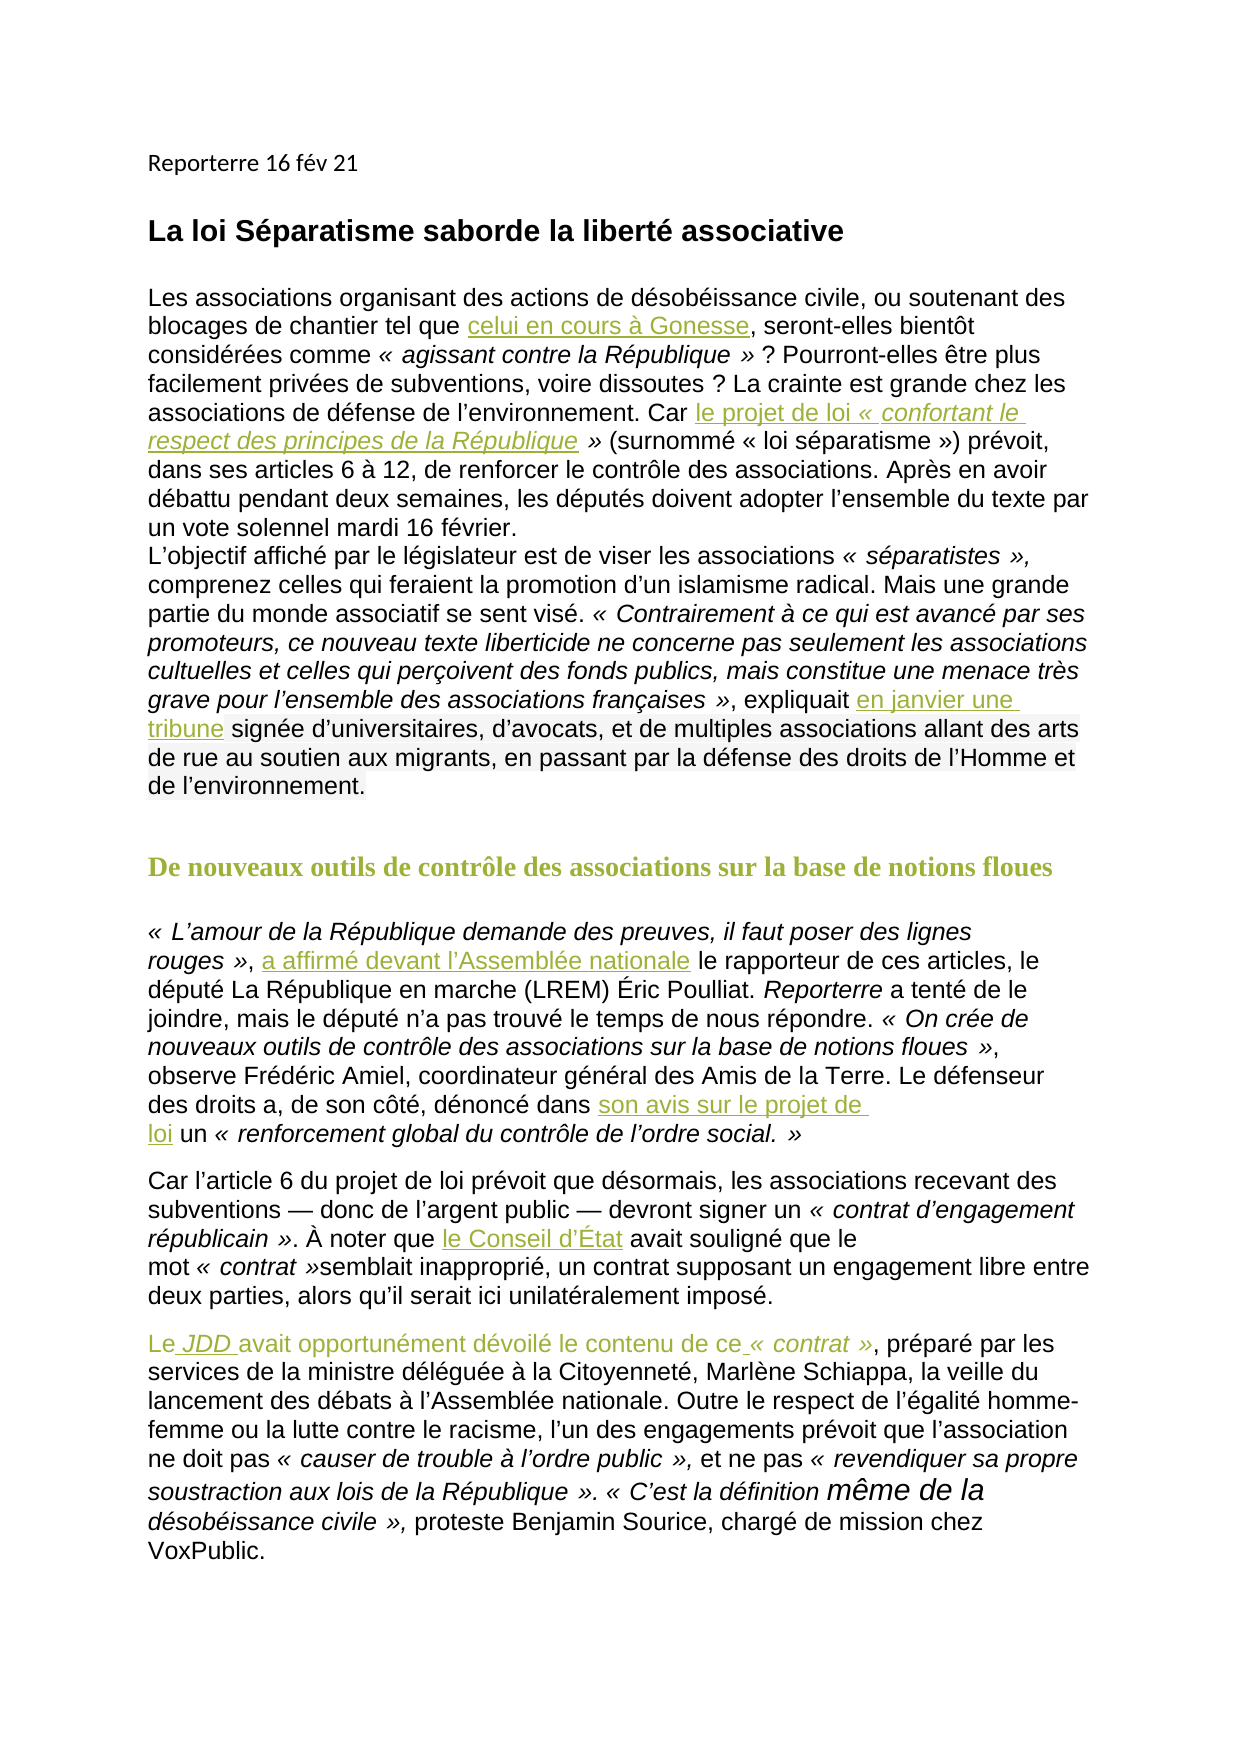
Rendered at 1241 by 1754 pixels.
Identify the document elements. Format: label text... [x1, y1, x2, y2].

text La loi Séparatisme saborde la liberté associative [148, 213, 1093, 248]
text L’objectif affiché par le législateur est de viser les associations « séparatistes », comprenez celles qui feraient la promotion d’un islamisme radical. Mais une grande partie du monde associatif se sent visé. « Contrairement à ce qui est avancé par ses promoteurs, ce nouveau texte liberticide ne concerne pas seulement les associations cultuelles et celles qui perçoivent des fonds publics, mais constitue une menace très grave pour l’ensemble des associations françaises », expliquait en janvier une tribune signée d’universitaires, d’avocats, et de multiples associations allant des arts de rue au soutien aux migrants, en passant par la défense des droits de l’Homme et de l’environnement. [148, 541, 1093, 800]
text Les associations organisant des actions de désobéissance civile, ou soutenant des blocages de chantier tel que celui en cours à Gonesse, seront-elles bientôt considérées comme « agissant contre la République » ? Pourront-elles être plus facilement privées de subventions, voire dissoutes ? La crainte est grande chez les associations de défense de l’environnement. Car le projet de loi « confortant le respect des principes de la République » (surnommé « loi séparatisme ») prévoit, dans ses articles 6 à 12, de renforcer le contrôle des associations. Après en avoir débattu pendant deux semaines, les députés doivent adopter l’ensemble du texte par un vote solennel mardi 16 février. [148, 282, 1093, 541]
text Car l’article 6 du projet de loi prévoit que désormais, les associations recevant des subventions — donc de l’argent public — devront signer un « contrat d’engagement républicain ». À noter que le Conseil d’État avait souligné que le mot « contrat »semblait inapproprié, un contrat supposant un engagement libre entre deux parties, alors qu’il serait ici unilatéralement imposé. [148, 1166, 1093, 1310]
text Reporterre 16 fév 21 [148, 148, 1093, 178]
text « L’amour de la République demande des preuves, il faut poser des lignes rouges », a affirmé devant l’Assemblée nationale le rapporteur de ces articles, le député La République en marche (LREM) Éric Poulliat. Reporterre a tenté de le joindre, mais le député n’a pas trouvé le temps de nous répondre. « On crée de nouveaux outils de contrôle des associations sur la base de notions floues », observe Frédéric Amiel, coordinateur général des Amis de la Terre. Le défenseur des droits a, de son côté, dénoncé dans son avis sur le projet de loi un « renforcement global du contrôle de l’ordre social. » [148, 917, 1093, 1147]
text Le JDD avait opportunément dévoilé le contenu de ce « contrat », préparé par les services de la ministre déléguée à la Citoyenneté, Marlène Schiappa, la veille du lancement des débats à l’Assemblée nationale. Outre le respect de l’égalité homme-femme ou la lutte contre le racisme, l’un des engagements prévoit que l’association ne doit pas « causer de trouble à l’ordre public », et ne pas « revendiquer sa propre soustraction aux lois de la République ». « C’est la définition même de la désobéissance civile », proteste Benjamin Sourice, chargé de mission chez VoxPublic. [148, 1329, 1093, 1565]
text De nouveaux outils de contrôle des associations sur la base de notions floues [148, 850, 1093, 882]
